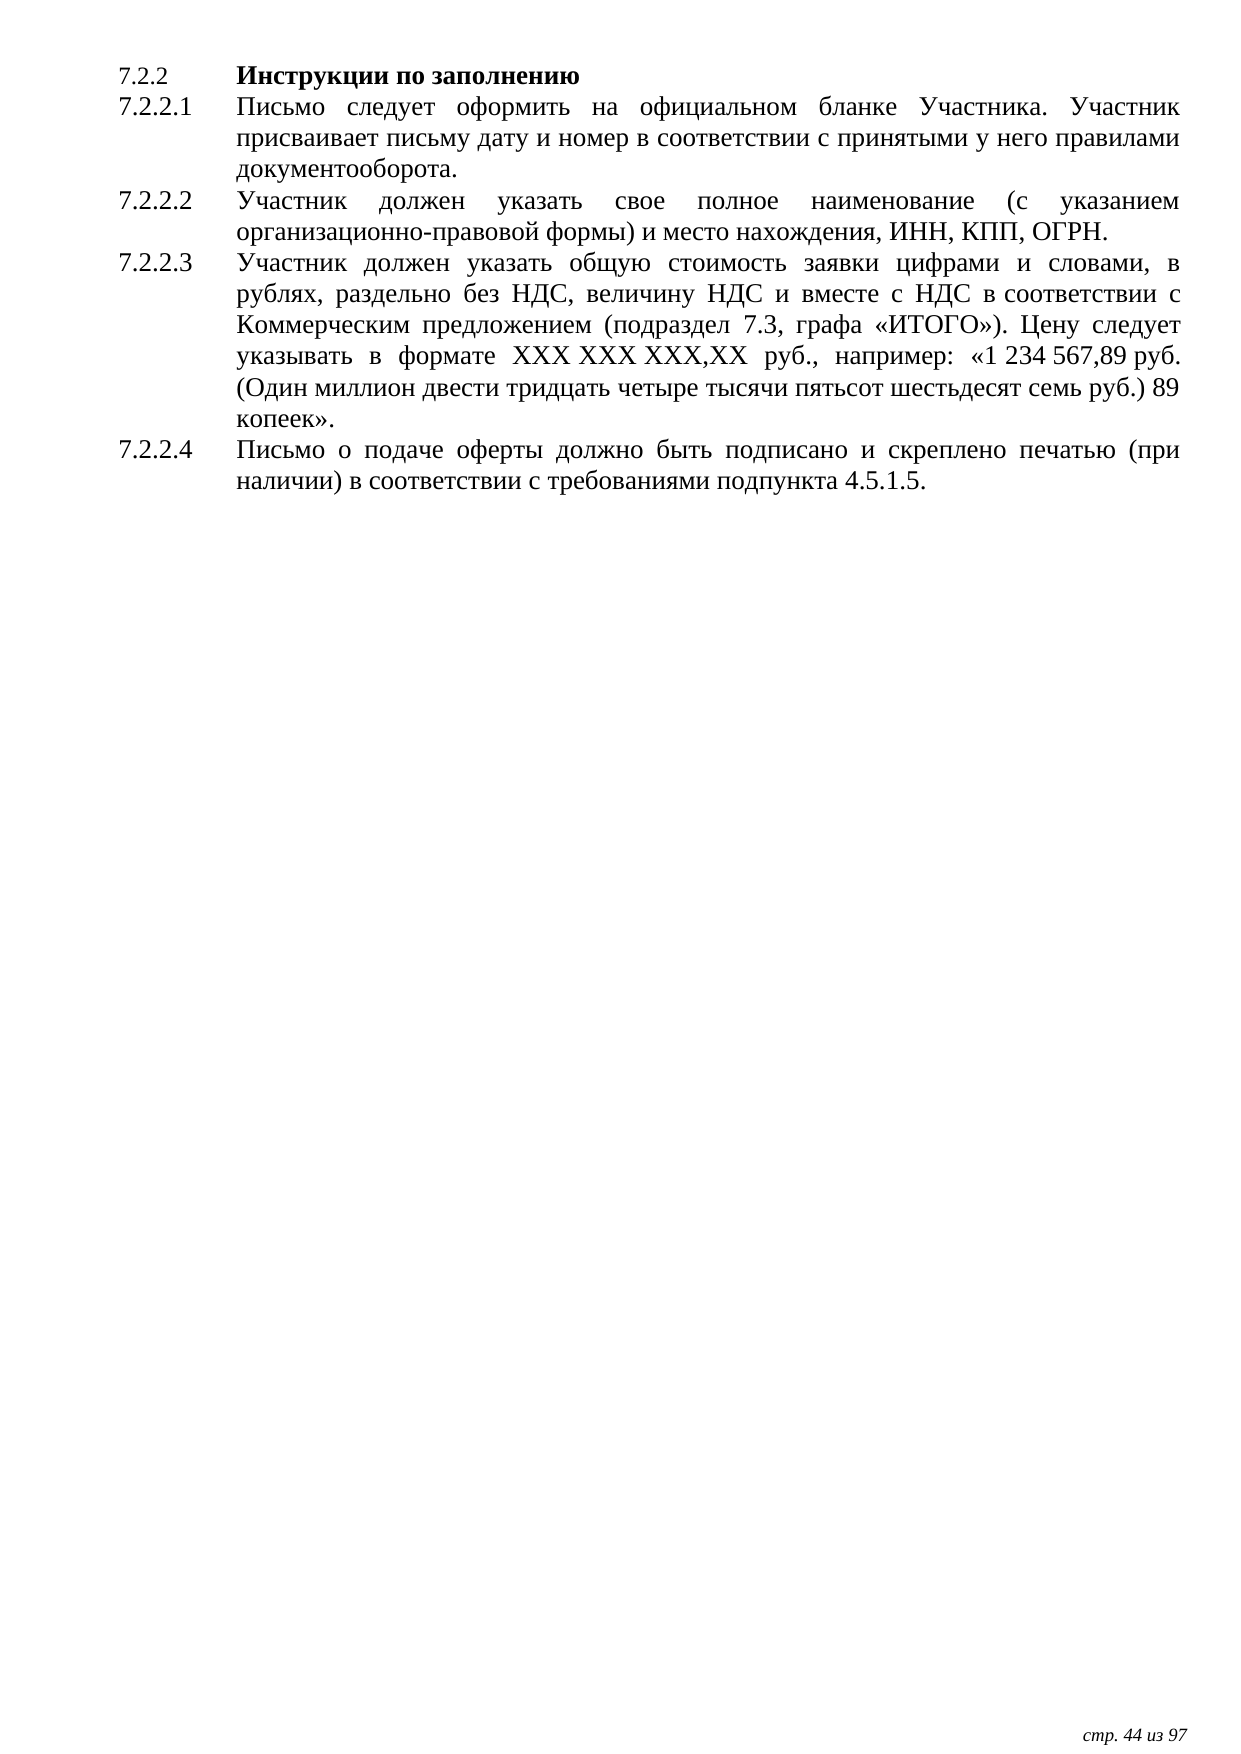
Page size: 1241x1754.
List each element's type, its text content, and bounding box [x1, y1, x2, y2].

text Письмо о подаче оферты должно быть подписано и скреплено печатью (при наличии) в соответствии с требованиями подпункта 4.5.1.5. [118, 433, 1181, 495]
text Участник должен указать свое полное наименование (с указанием организационно-правовой формы) и место нахождения, ИНН, КПП, ОГРН. [118, 184, 1181, 246]
text Инструкции по заполнению [118, 59, 1181, 90]
text Участник должен указать общую стоимость заявки цифрами и словами, в рублях, раздельно без НДС, величину НДС и вместе с НДС в соответствии с Коммерческим предложением (подраздел 7.3, графа «ИТОГО»). Цену следует указывать в формате ХХХ ХХХ ХХХ,ХХ руб., например: «1 234 567,89 руб. (Один миллион двести тридцать четыре тысячи пятьсот шестьдесят семь руб.) 89 копеек». [118, 246, 1181, 433]
text Письмо следует оформить на официальном бланке Участника. Участник присваивает письму дату и номер в соответствии с принятыми у него правилами документооборота. [118, 90, 1181, 184]
